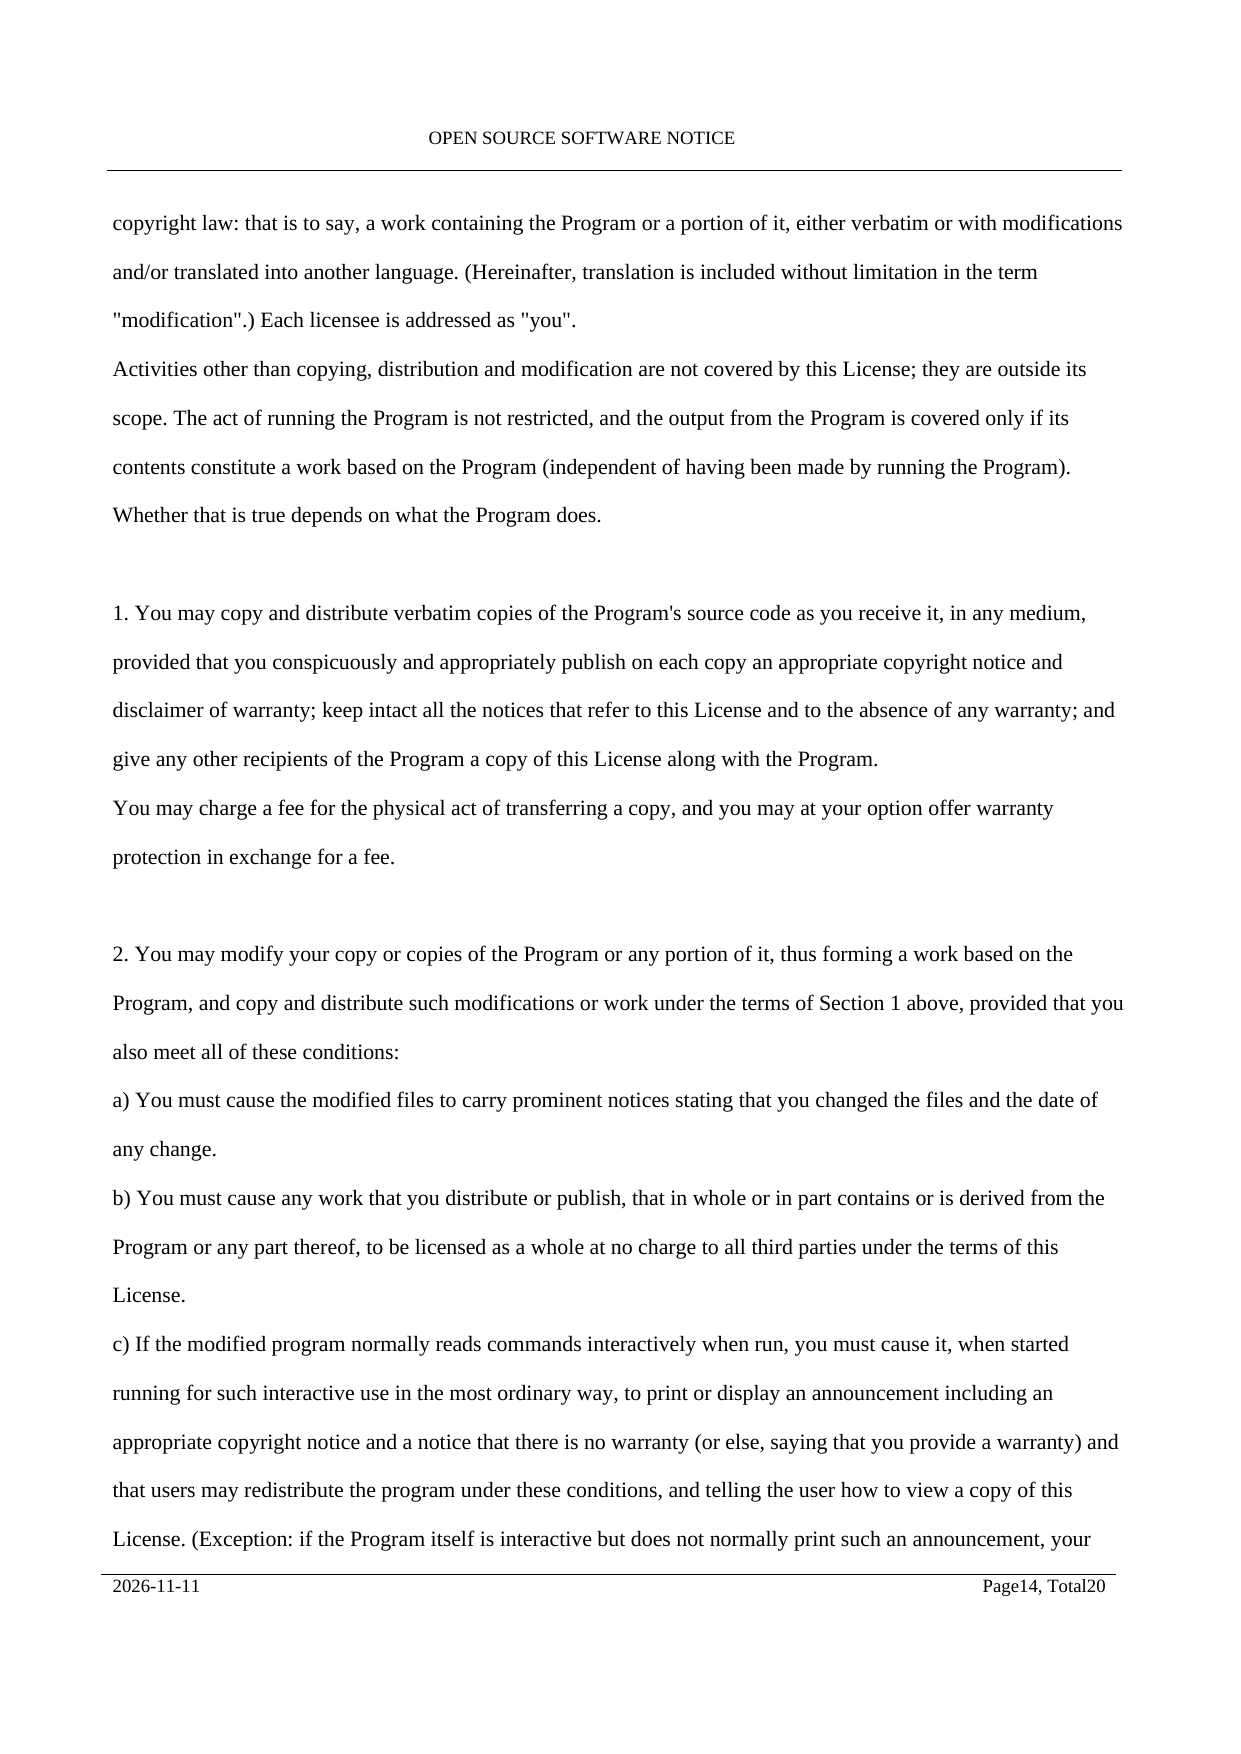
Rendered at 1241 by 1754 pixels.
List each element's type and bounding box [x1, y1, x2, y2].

text [112, 206, 1128, 1555]
